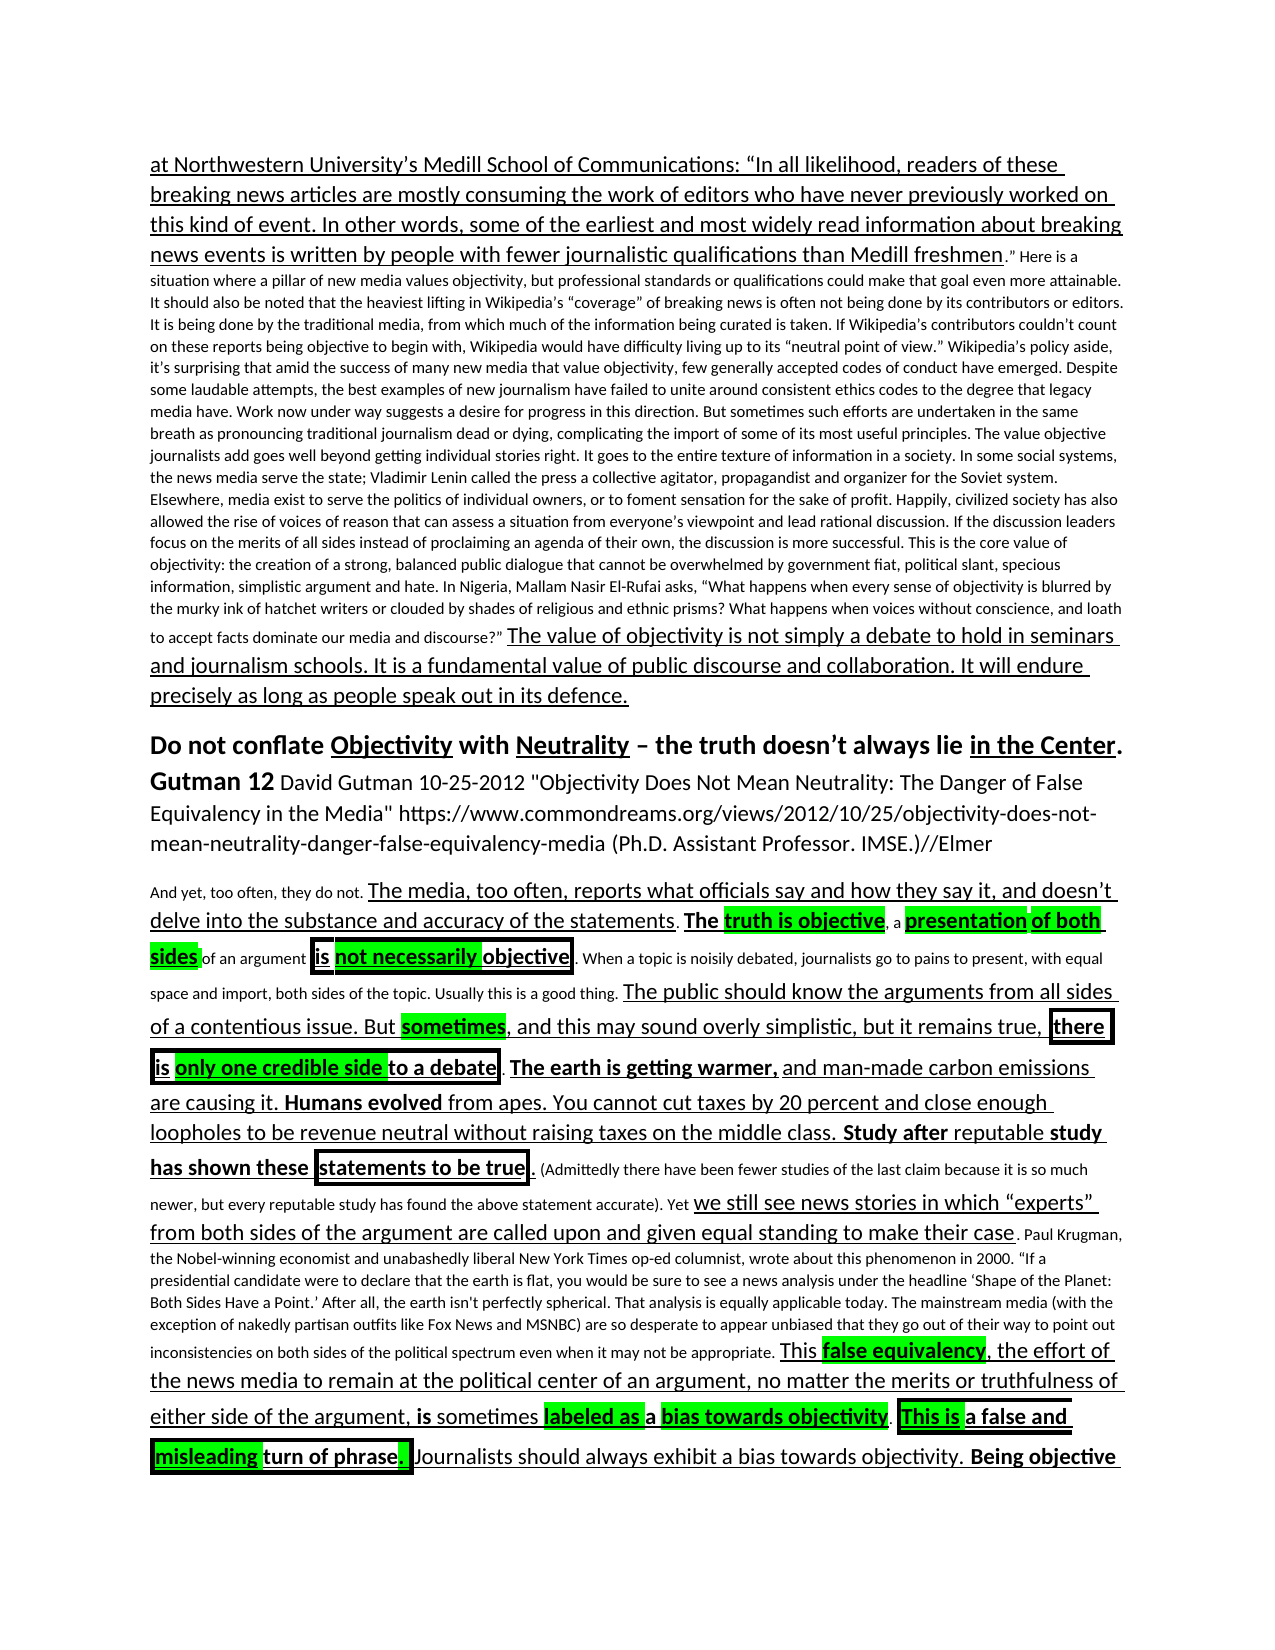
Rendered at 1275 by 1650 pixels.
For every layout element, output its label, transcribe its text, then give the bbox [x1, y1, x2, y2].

text Gutman 12 David Gutman 10-25-2012 "Objectivity Does Not Mean Neutrality: The Danger of False Equivalency in the Media" https://www.commondreams.org/views/2012/10/25/objectivity-does-not-mean-neutrality-danger-false-equivalency-media (Ph.D. Assistant Professor. IMSE.)//Elmer [150, 764, 1125, 857]
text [150, 1392, 1125, 1475]
subtitle Do not conflate Objectivity with Neutrality – the truth doesn’t always lie in the Center. [150, 728, 1125, 761]
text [150, 150, 1125, 709]
